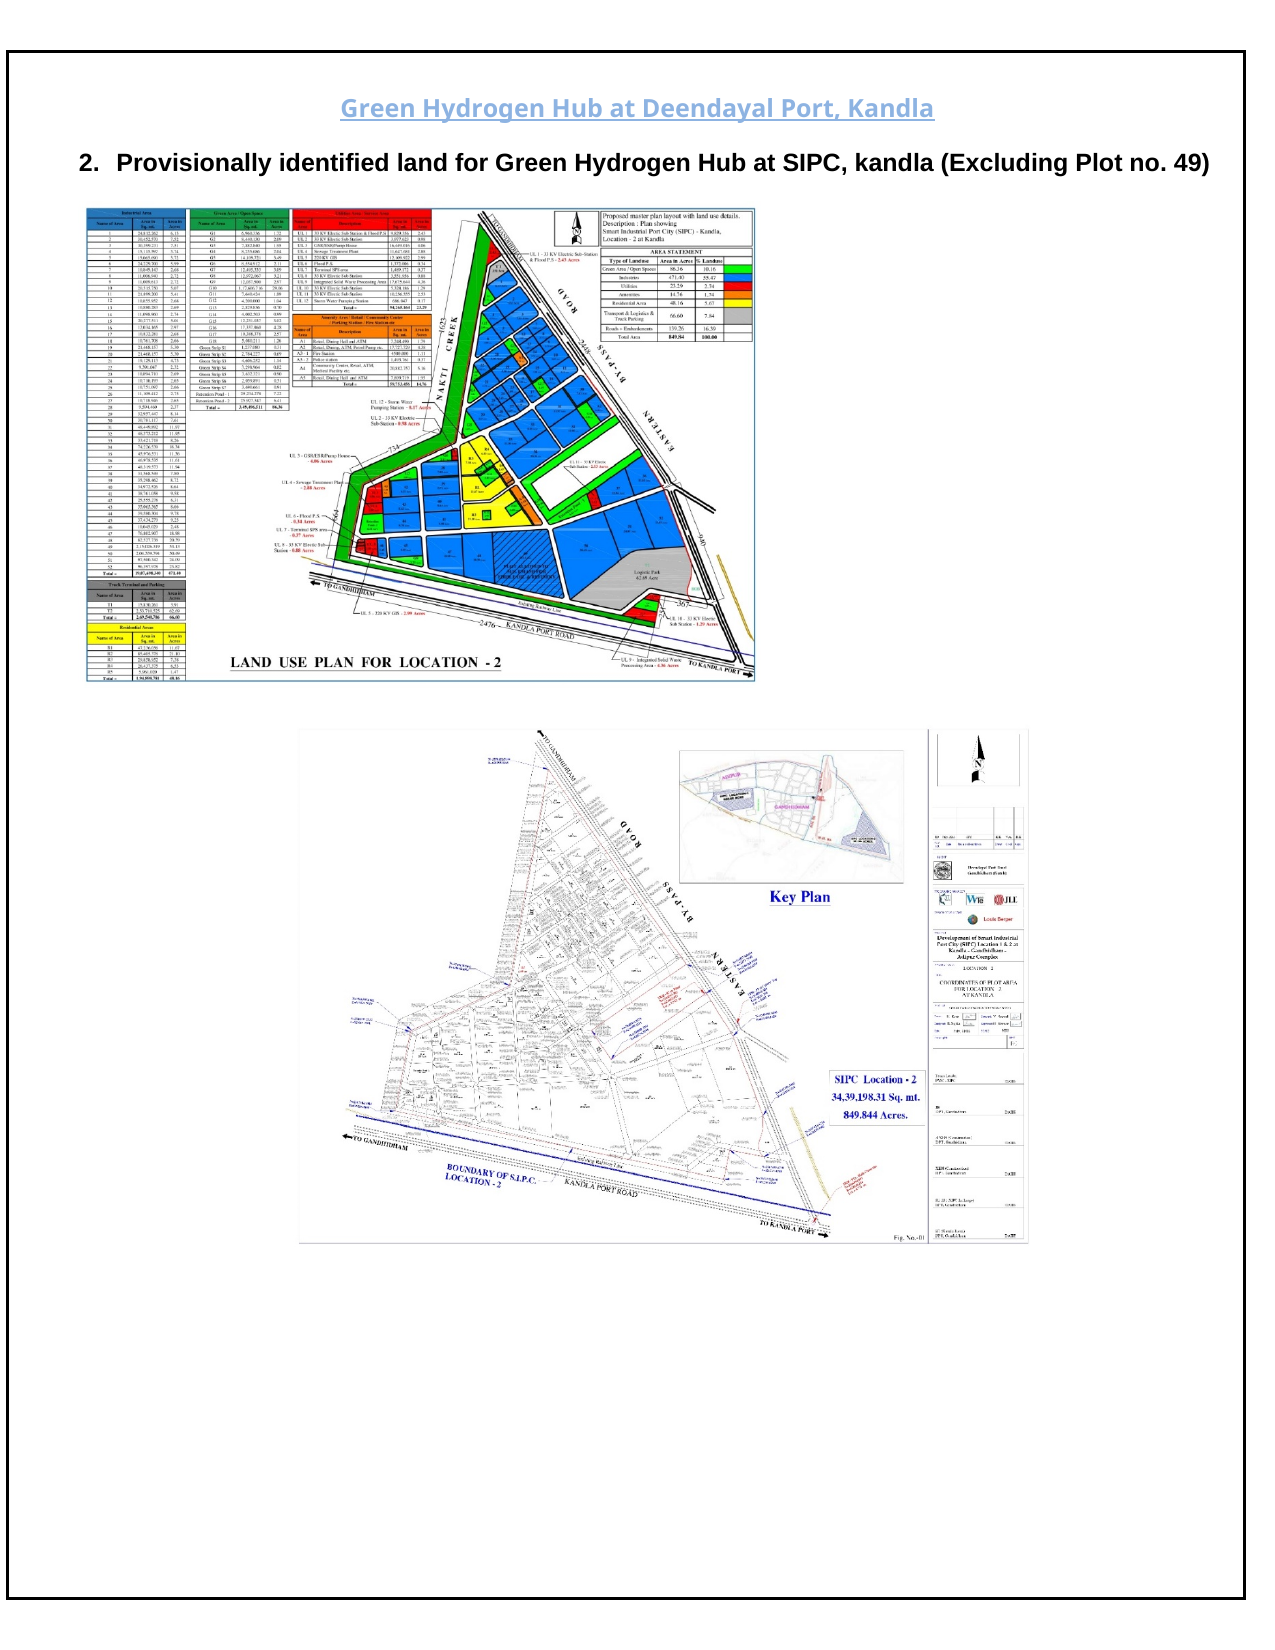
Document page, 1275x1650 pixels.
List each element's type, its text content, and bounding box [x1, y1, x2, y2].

picture [266, 705, 1061, 1267]
picture [76, 201, 761, 686]
